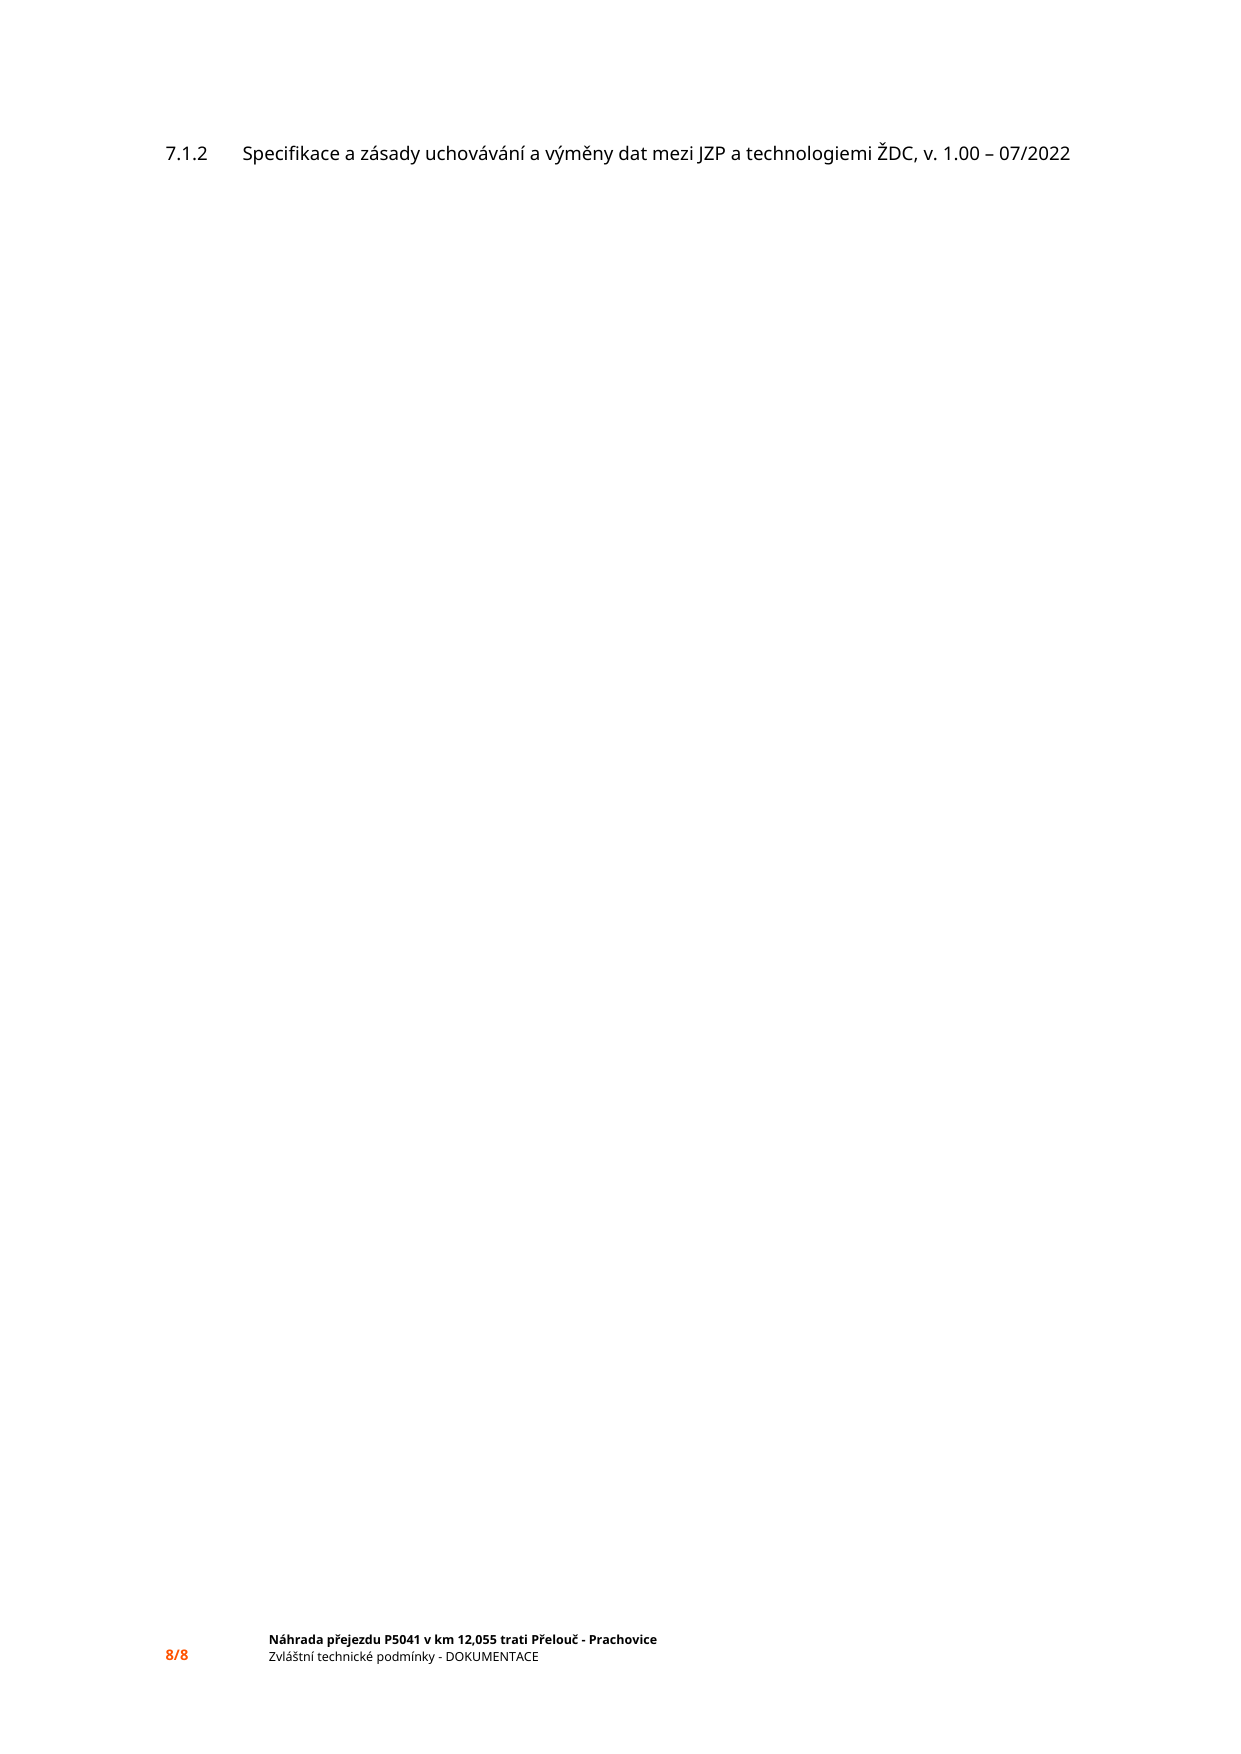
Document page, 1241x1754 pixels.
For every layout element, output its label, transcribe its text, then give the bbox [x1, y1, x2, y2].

text Specifikace a zásady uchovávání a výměny dat mezi JZP a technologiemi ŽDC, v. 1.00 – 07/2022 [165, 140, 1075, 166]
